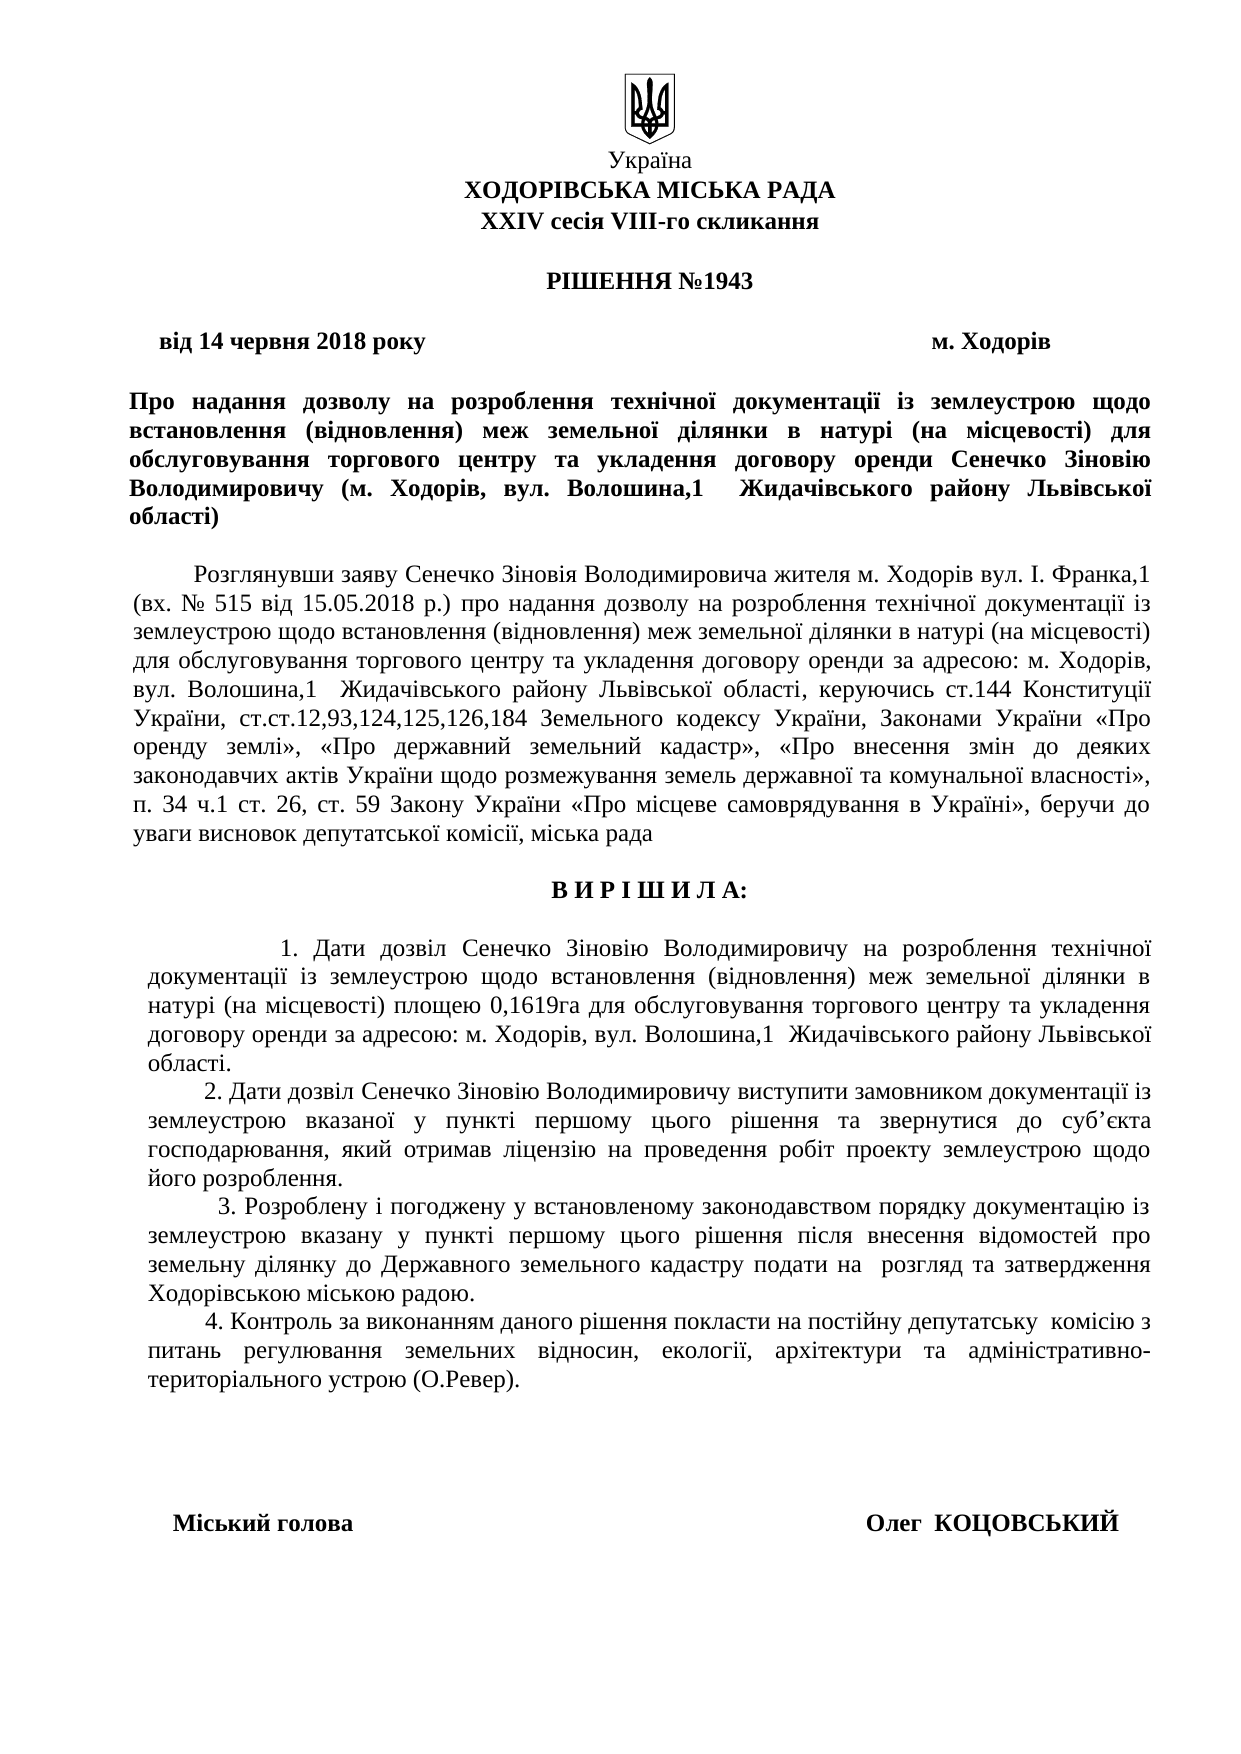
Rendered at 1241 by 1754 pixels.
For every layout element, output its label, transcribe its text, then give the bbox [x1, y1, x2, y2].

text 4. Контроль за виконанням даного рішення покласти на постійну депутатську комісію з питань регулювання земельних відносин, екології, архітектури та адміністративно- територіального устрою (О.Ревер). [148, 1306, 1152, 1393]
text В И Р І Ш И Л А: [148, 875, 1152, 904]
text 3. Розроблену і погоджену у встановленому законодавством порядку документацію із землеустрою вказану у пункті першому цього рішення після внесення відомостей про земельну ділянку до Державного земельного кадастру подати на розгляд та затвердження Ходорівською міською радою. [148, 1191, 1152, 1306]
table_cell м. Ходорів [635, 326, 1152, 386]
table_cell РІШЕННЯ №1943 [148, 266, 1152, 326]
text 1. Дати дозвіл Сенечко Зіновію Володимировичу на розроблення технічної документації із землеустрою щодо встановлення (відновлення) меж земельної ділянки в натурі (на місцевості) площею 0,1619га для обслуговування торгового центру та укладення договору оренди за адресою: м. Ходорів, вул. Волошина,1 Жидачівського району Львівської області. [148, 933, 1152, 1076]
text Міський голова Олег КОЦОВСЬКИЙ [148, 1508, 1152, 1536]
text 2. Дати дозвіл Сенечко Зіновію Володимировичу виступити замовником документації із землеустрою вказаної у пункті першому цього рішення та звернутися до суб’єкта господарювання, який отримав ліцензію на проведення робіт проекту землеустрою щодо його розроблення. [148, 1076, 1152, 1191]
text Розглянувши заяву Сенечко Зіновія Володимировича жителя м. Ходорів вул. І. Франка,1 (вх. № 515 від 15.05.2018 р.) про надання дозволу на розроблення технічної документації із землеустрою щодо встановлення (відновлення) меж земельної ділянки в натурі (на місцевості) для обслуговування торгового центру та укладення договору оренди за адресою: м. Ходорів, вул. Волошина,1 Жидачівського району Львівської області, керуючись ст.144 Конституції України, ст.ст.12,93,124,125,126,184 Земельного кодексу України, Законами України «Про оренду землі», «Про державний земельний кадастр», «Про внесення змін до деяких законодавчих актів України щодо розмежування земель державної та комунальної власності», п. 34 ч.1 ст. 26, ст. 59 Закону України «Про місцеве самоврядування в Україні», беручи до уваги висновок депутатської комісії, міська рада [133, 559, 1152, 846]
text Про надання дозволу на розроблення технічної документації із землеустрою щодо встановлення (відновлення) меж земельної ділянки в натурі (на місцевості) для обслуговування торгового центру та укладення договору оренди Сенечко Зіновію Володимировичу (м. Ходорів, вул. Волошина,1 Жидачівського району Львівської області) [129, 386, 1152, 530]
table_cell від 14 червня 2018 року [148, 326, 635, 386]
table_header Україна ХОДОРІВСЬКА МІСЬКА РАДА ХХІV сесія VІІІ-го скликання [148, 74, 1152, 266]
